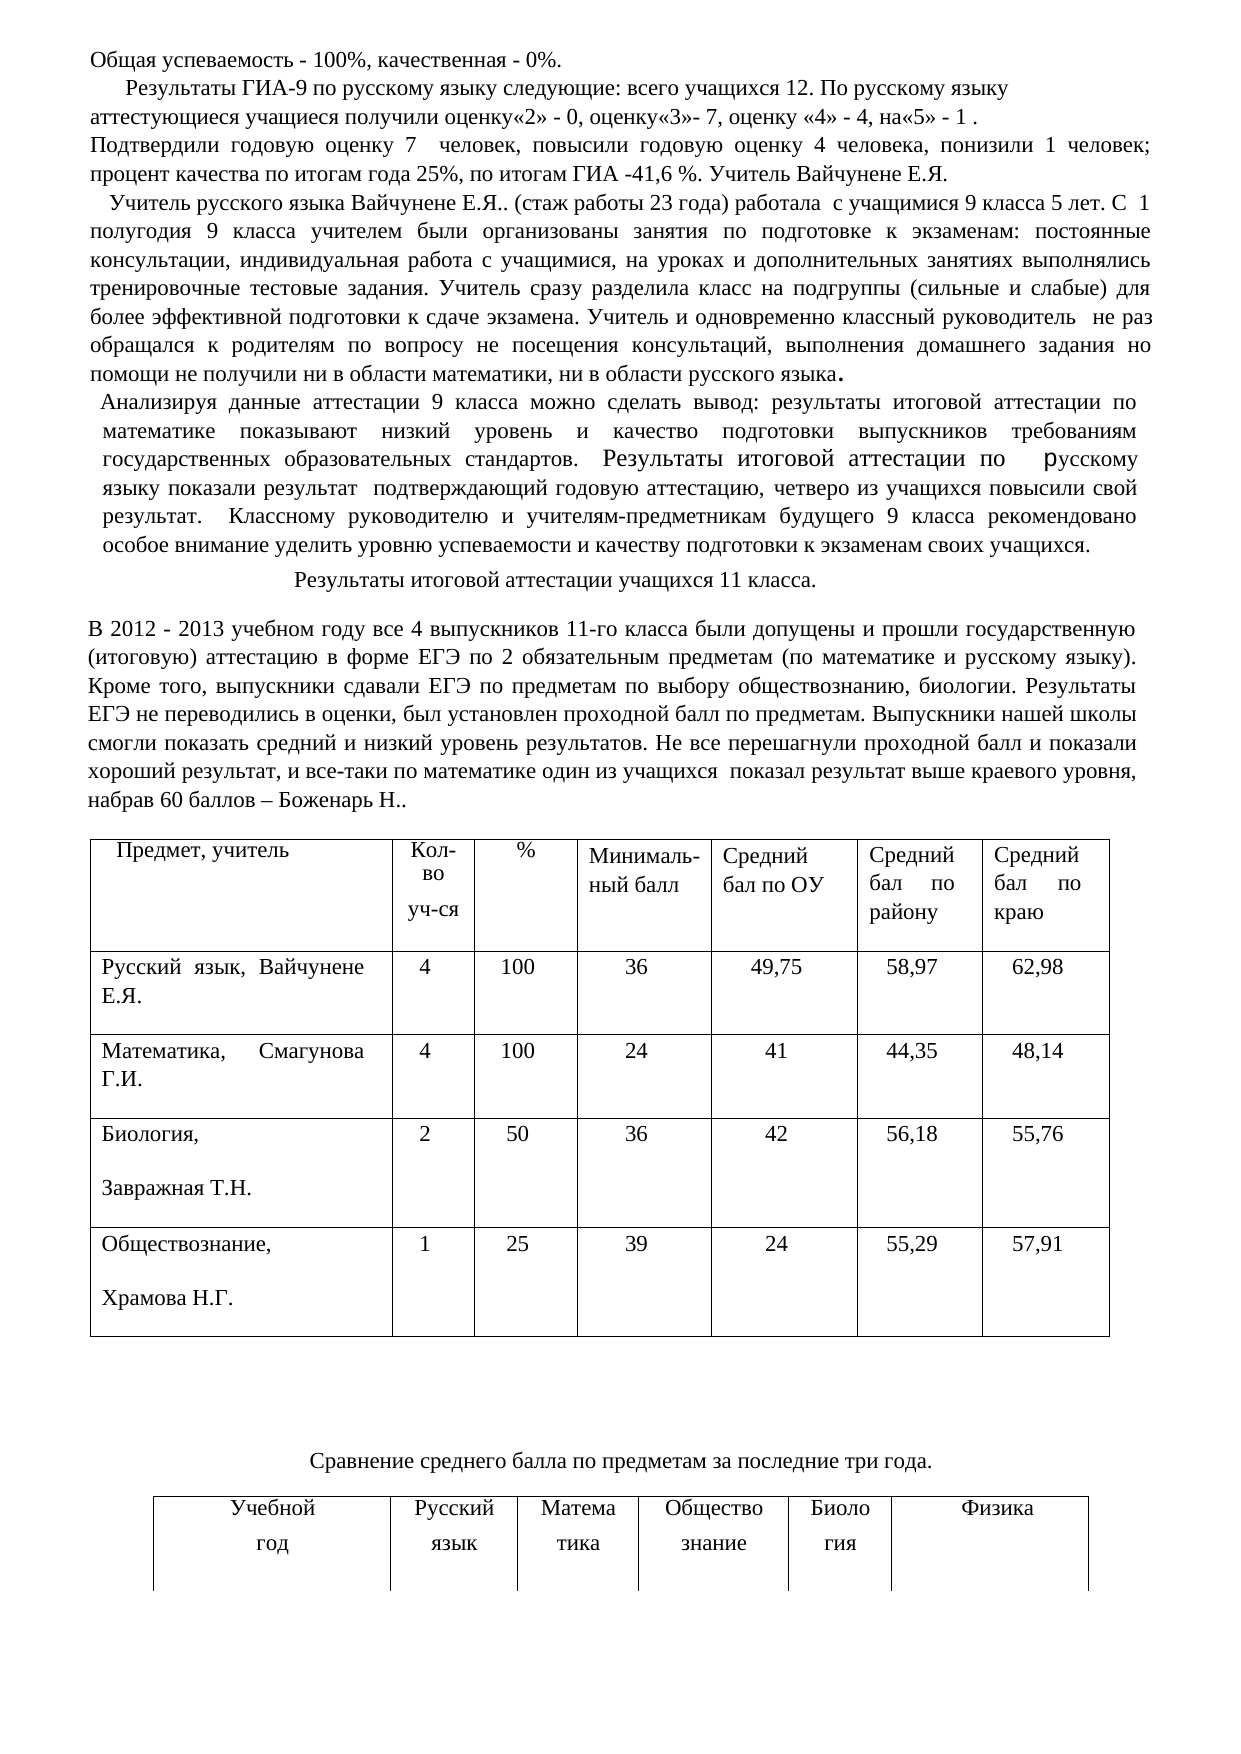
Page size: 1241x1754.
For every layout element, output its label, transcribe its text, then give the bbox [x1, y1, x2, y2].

text Результаты итоговой аттестации учащихся 11 класса. [294, 569, 1155, 592]
table_header Средний бал по району [858, 840, 982, 951]
table_cell 57,91 [983, 1228, 1109, 1336]
text В 2012 - 2013 учебном году все 4 выпускников 11-го класса были допущены и прошли государственную (итоговую) аттестацию в форме ЕГЭ по 2 обязательным предметам (по математике и русскому языку). Кроме того, выпускники сдавали ЕГЭ по предметам по выбору обществознанию, биологии. Результаты ЕГЭ не переводились в оценки, был установлен проходной балл по предметам. Выпускники нашей школы смогли показать средний и низкий уровень результатов. Не все перешагнули проходной балл и показали хороший результат, и все-таки по математике один из учащихся показал результат выше краевого уровня, набрав 60 баллов – Боженарь Н.. [88, 613, 1138, 813]
table_header Минимальный балл [578, 840, 711, 951]
table_cell 41 [712, 1035, 857, 1118]
table_cell 24 [712, 1228, 857, 1336]
table_cell Биология, Завражная Т.Н. [91, 1119, 392, 1227]
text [90, 44, 1153, 73]
table_cell 50 [475, 1119, 577, 1227]
table_header Русский язык [391, 1497, 517, 1591]
text Анализируя данные аттестации 9 класса можно сделать вывод: результаты итоговой аттестации по математике показывают низкий уровень и качество подготовки выпускников требованиям государственных образовательных стандартов. Результаты итоговой аттестации по русскому языку показали результат подтверждающий годовую аттестацию, четверо из учащихся повысили свой результат. Классному руководителю и учителям-предметникам будущего 9 класса рекомендовано особое внимание уделить уровню успеваемости и качеству подготовки к экзаменам своих учащихся. [100, 387, 1138, 558]
table_cell 55,76 [983, 1119, 1109, 1227]
table_cell Математика, Смагунова Г.И. [91, 1035, 392, 1118]
table_header Средний бал по ОУ [712, 840, 857, 951]
table_header Биоло гия [789, 1497, 891, 1591]
text Подтвердили годовую оценку 7 человек, повысили годовую оценку 4 человека, понизили 1 человек; процент качества по итогам года 25%, по итогам ГИА -41,6 %. Учитель Вайчунене Е.Я. [90, 130, 1153, 187]
table_header Кол-во уч-ся [393, 840, 474, 951]
table_cell 36 [578, 952, 711, 1034]
table_header % [475, 840, 577, 951]
table_header Учебной год [154, 1497, 390, 1591]
table_cell 48,14 [983, 1035, 1109, 1118]
table_cell 42 [712, 1119, 857, 1227]
table_header Предмет, учитель [91, 840, 392, 951]
table_cell 100 [475, 952, 577, 1034]
table_cell 44,35 [858, 1035, 982, 1118]
table_cell 56,18 [858, 1119, 982, 1227]
table_cell 24 [578, 1035, 711, 1118]
table_cell 100 [475, 1035, 577, 1118]
table_cell 1 [393, 1228, 474, 1336]
text Результаты ГИА-9 по русскому языку следующие: всего учащихся 12. По русскому языку аттестующиеся учащиеся получили оценку«2» - 0, оценку«3»- 7, оценку «4» - 4, на«5» - 1 . [90, 73, 1153, 130]
table_header Матема тика [518, 1497, 638, 1591]
table_header Средний бал по краю [983, 840, 1109, 951]
text Учитель русского языка Вайчунене Е.Я.. (стаж работы 23 года) работала с учащимися 9 класса 5 лет. С 1 полугодия 9 класса учителем были организованы занятия по подготовке к экзаменам: постоянные консультации, индивидуальная работа с учащимися, на уроках и дополнительных занятиях выполнялись тренировочные тестовые задания. Учитель сразу разделила класс на подгруппы (сильные и слабые) для более эффективной подготовки к сдаче экзамена. Учитель и одновременно классный руководитель не раз обращался к родителям по вопросу не посещения консультаций, выполнения домашнего задания но помощи не получили ни в области математики, ни в области русского языка. [90, 187, 1153, 387]
table_cell 2 [393, 1119, 474, 1227]
table_cell 25 [475, 1228, 577, 1336]
table_cell 39 [578, 1228, 711, 1336]
table_cell 49,75 [712, 952, 857, 1034]
table_cell 4 [393, 1035, 474, 1118]
table_cell 36 [578, 1119, 711, 1227]
table_cell 58,97 [858, 952, 982, 1034]
table_header Физика [892, 1497, 1088, 1591]
text Сравнение среднего балла по предметам за последние три года. [88, 1450, 1155, 1473]
table_cell 55,29 [858, 1228, 982, 1336]
table_header Общество знание [639, 1497, 788, 1591]
table_cell Русский язык, Вайчунене Е.Я. [91, 952, 392, 1034]
table_cell 62,98 [983, 952, 1109, 1034]
table_cell Обществознание, Храмова Н.Г. [91, 1228, 392, 1336]
table_cell 4 [393, 952, 474, 1034]
